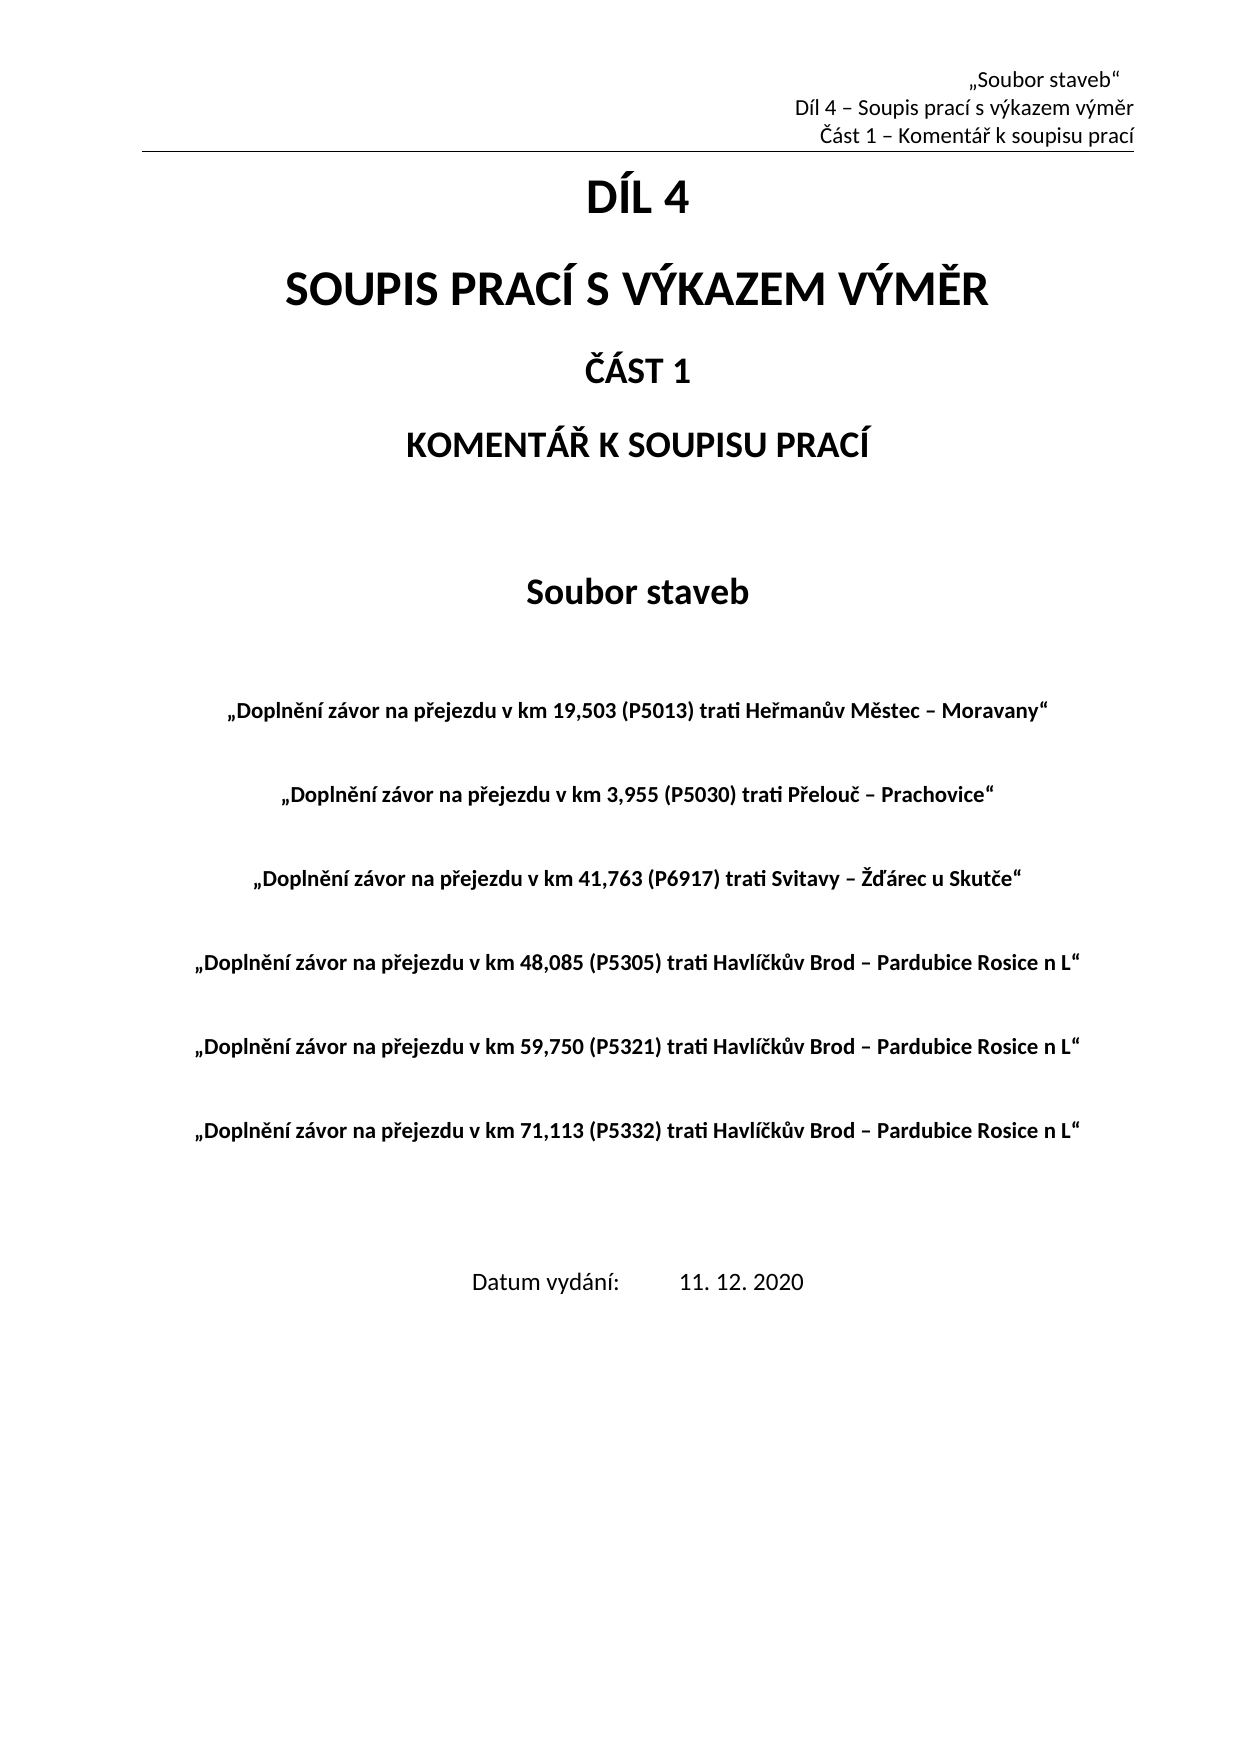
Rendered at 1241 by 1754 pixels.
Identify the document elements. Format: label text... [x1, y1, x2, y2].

text „Doplnění závor na přejezdu v km 48,085 (P5305) trati Havlíčkův Brod – Pardubice Rosice n L“ [142, 948, 1134, 976]
text Díl 4 [142, 165, 1134, 226]
text Část 1 [142, 347, 1134, 393]
text „Doplnění závor na přejezdu v km 59,750 (P5321) trati Havlíčkův Brod – Pardubice Rosice n L“ [142, 1032, 1134, 1060]
text Soupis prací s výkazem výměr [142, 256, 1134, 317]
text „Doplnění závor na přejezdu v km 19,503 (P5013) trati Heřmanův Městec – Moravany“ [142, 696, 1134, 724]
text „Doplnění závor na přejezdu v km 41,763 (P6917) trati Svitavy – Žďárec u Skutče“ [142, 864, 1134, 892]
text Datum vydání: 11. 12. 2020 [142, 1266, 1134, 1297]
text „Doplnění závor na přejezdu v km 71,113 (P5332) trati Havlíčkův Brod – Pardubice Rosice n L“ [142, 1116, 1134, 1144]
text „Doplnění závor na přejezdu v km 3,955 (P5030) trati Přelouč – Prachovice“ [142, 780, 1134, 808]
text Komentář k soupisu prací [142, 421, 1134, 467]
text Soubor staveb [142, 568, 1134, 614]
